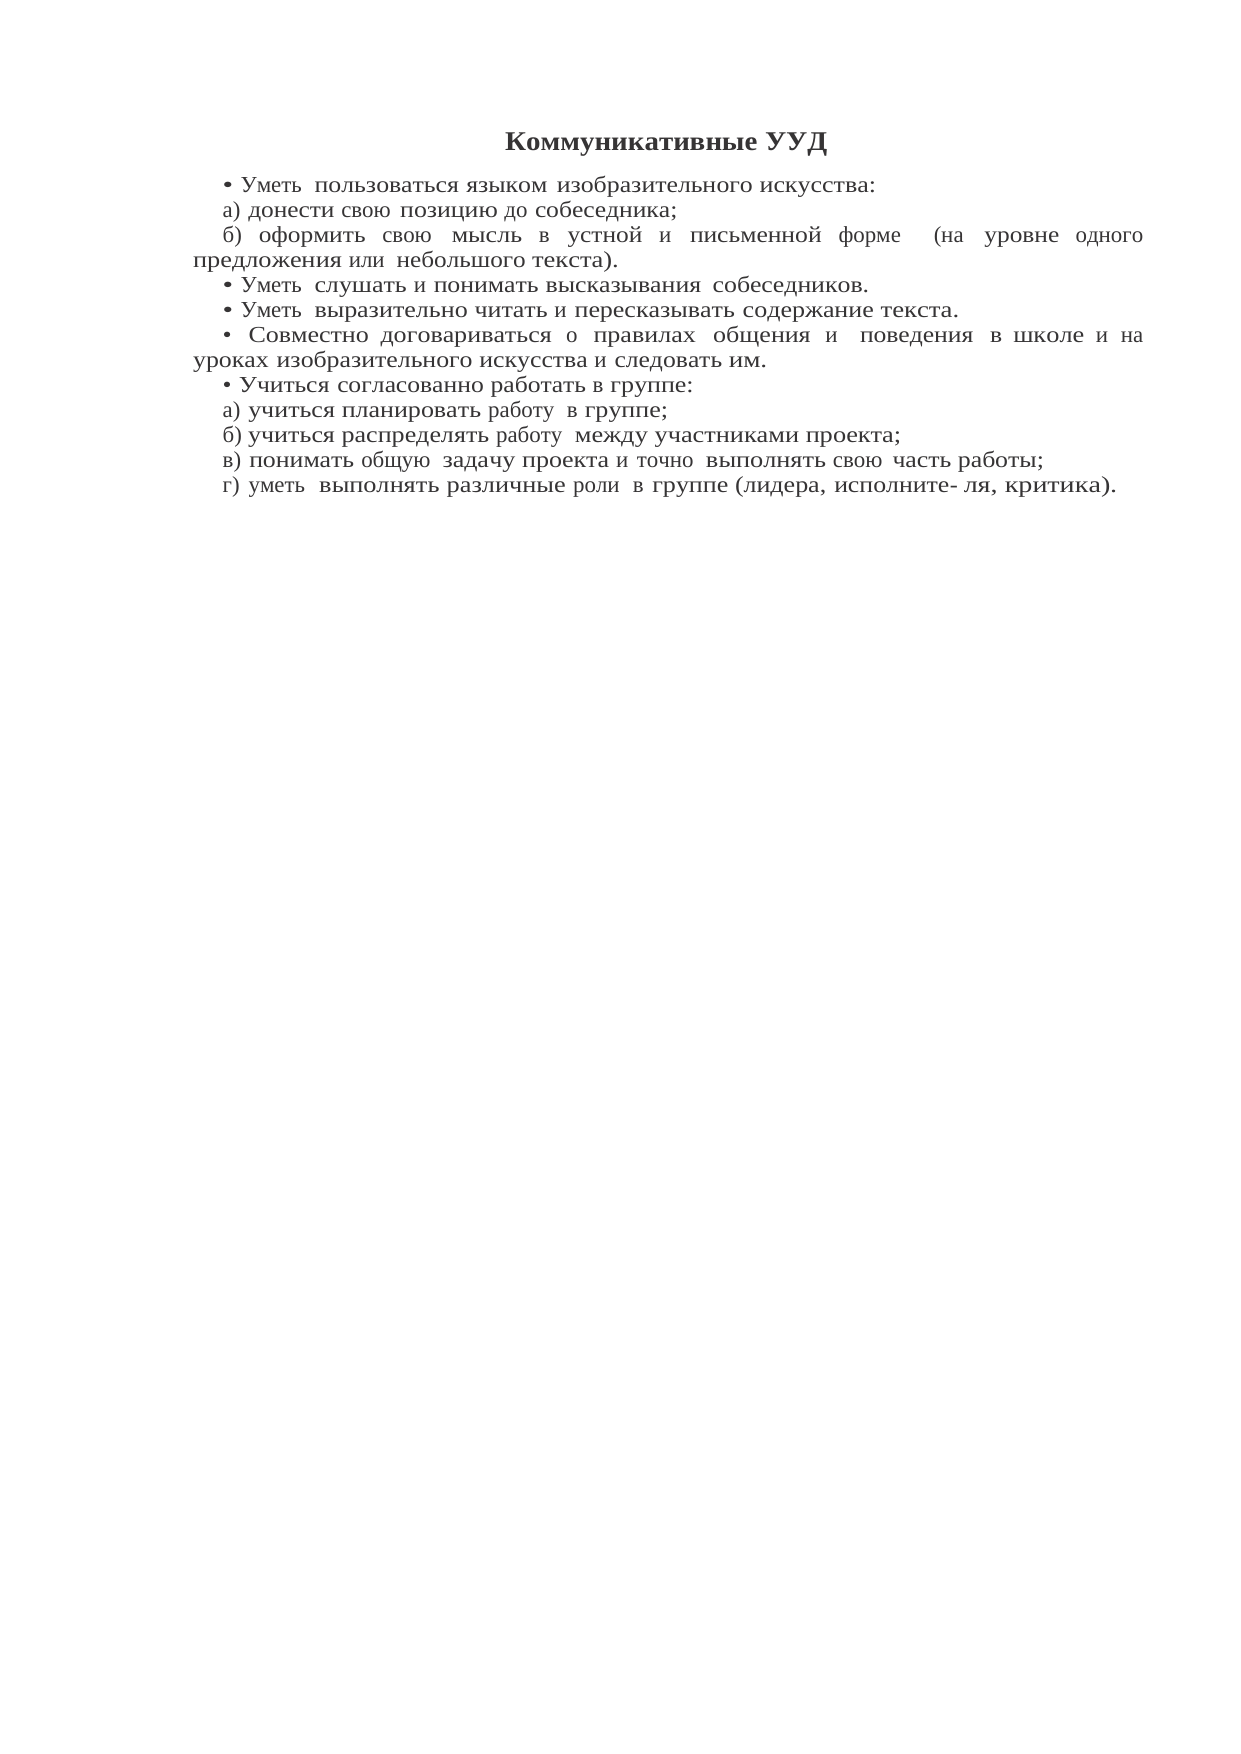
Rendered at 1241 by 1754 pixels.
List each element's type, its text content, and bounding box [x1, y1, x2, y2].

text б) оформить свою мысль в устной и письменной форме (на уровне одного предложения или небольшого текста). [193, 223, 1143, 273]
text • Уметь слушать и понимать высказывания собеседников. [222, 273, 1152, 298]
text • Совместно договариваться о правилах общения и поведения в школе и на уроках изобразительного искусства и следовать им. [193, 323, 1143, 373]
text а) учиться планировать работу в группе; [222, 398, 1152, 423]
text • Уметь выразительно читать и пересказывать содержание текста. [222, 298, 1152, 323]
text г) уметь выполнять различные роли в группе (лидера, исполните- ля, критика). [193, 473, 1143, 498]
text а) донести свою позицию до собеседника; [222, 198, 1152, 223]
text б) учиться распределять работу между участниками проекта; [222, 423, 1152, 448]
text • Уметь пользоваться языком изобразительного искусства: [222, 171, 1152, 198]
text в) понимать общую задачу проекта и точно выполнять свою часть работы; [193, 448, 1143, 473]
text • Учиться согласованно работать в группе: [222, 373, 1152, 398]
text Коммуникативные УУД [412, 125, 920, 156]
